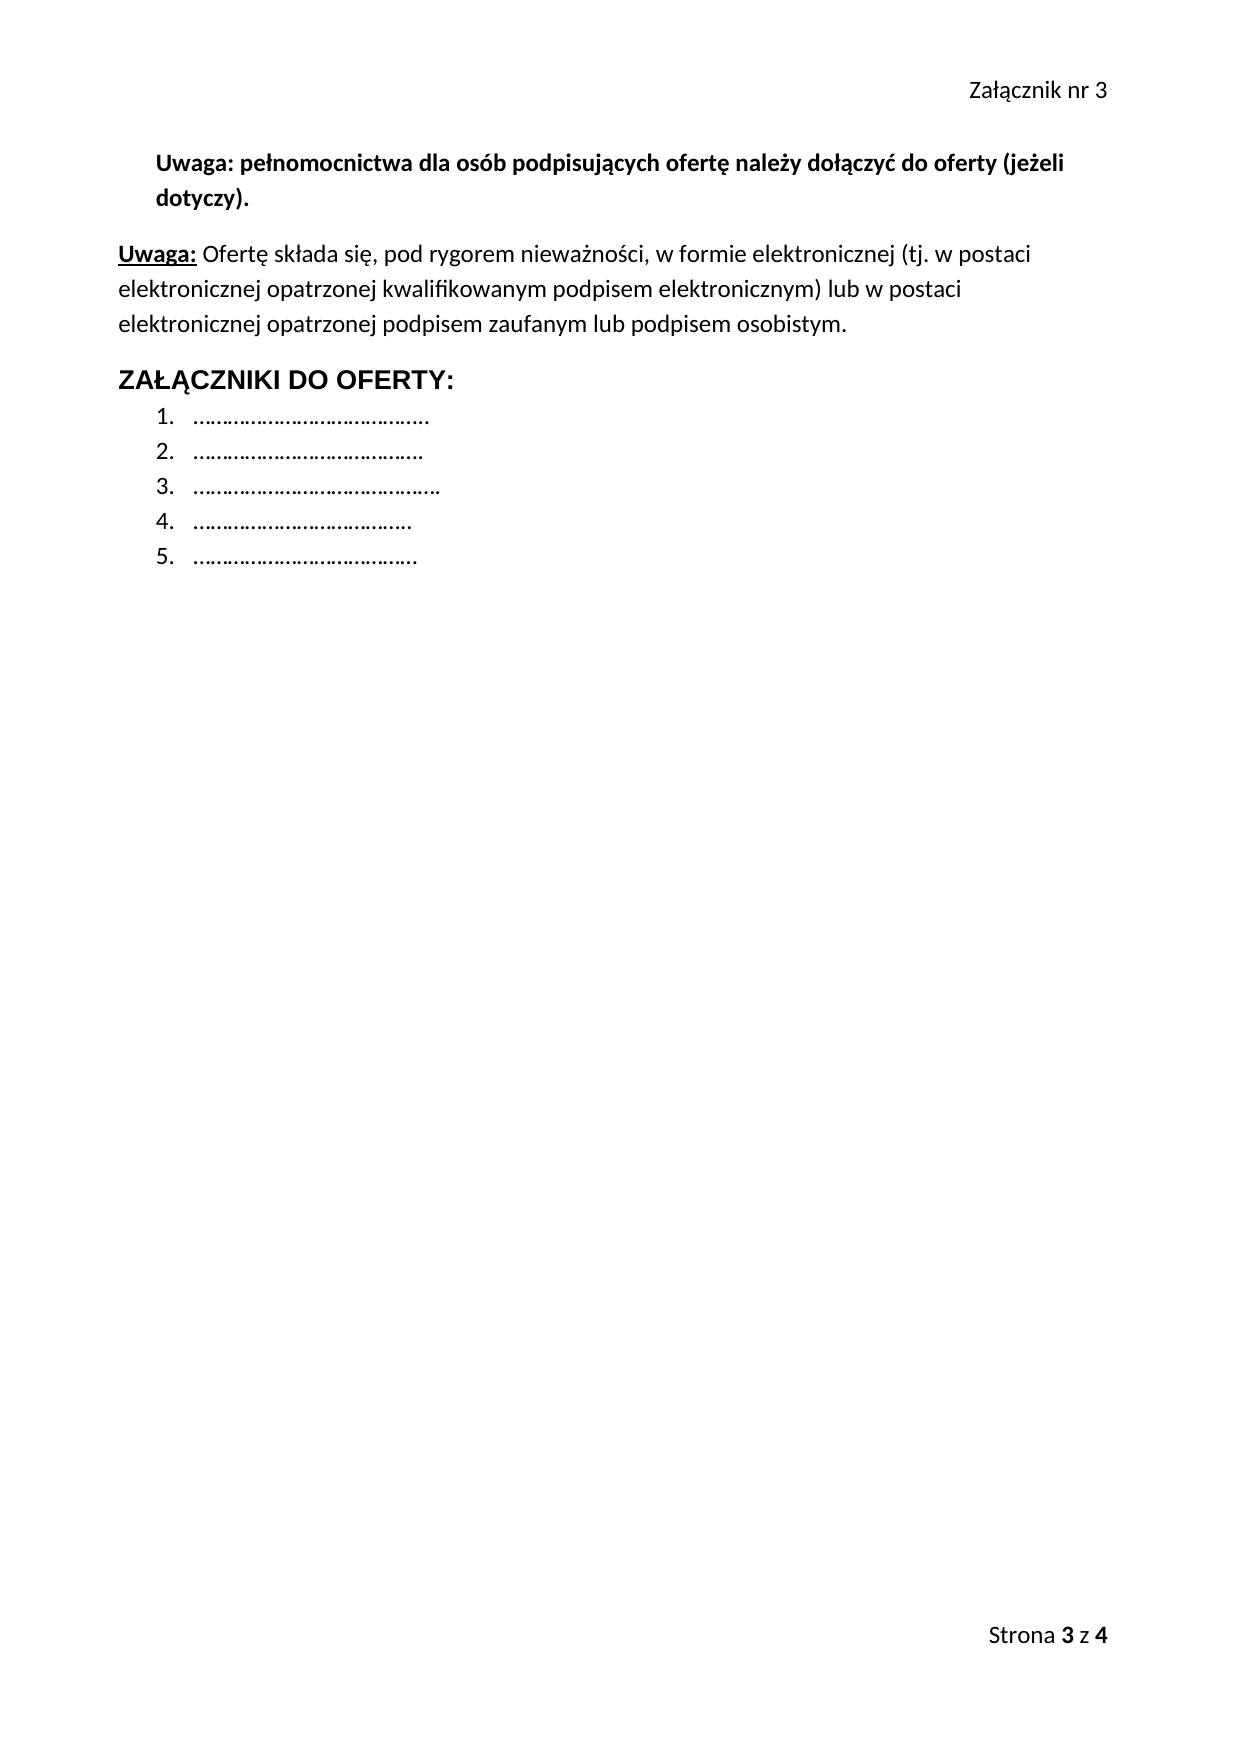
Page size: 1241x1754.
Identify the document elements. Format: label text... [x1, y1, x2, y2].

subtitle ZAŁĄCZNIKI DO OFERTY: [118, 364, 1107, 396]
list ………………………………… [156, 540, 1107, 571]
list ………………………………….. [156, 400, 1107, 431]
list …………………………………. [156, 435, 1107, 466]
list ……………………………………. [156, 470, 1107, 501]
list Uwaga: pełnomocnictwa dla osób podpisujących ofertę należy dołączyć do oferty (jeżeli dotyczy). [156, 148, 1107, 213]
list ……………………………….. [156, 505, 1107, 536]
text Uwaga: Ofertę składa się, pod rygorem nieważności, w formie elektronicznej (tj. w postaci elektronicznej opatrzonej kwalifikowanym podpisem elektronicznym) lub w postaci elektronicznej opatrzonej podpisem zaufanym lub podpisem osobistym. [118, 238, 1107, 339]
